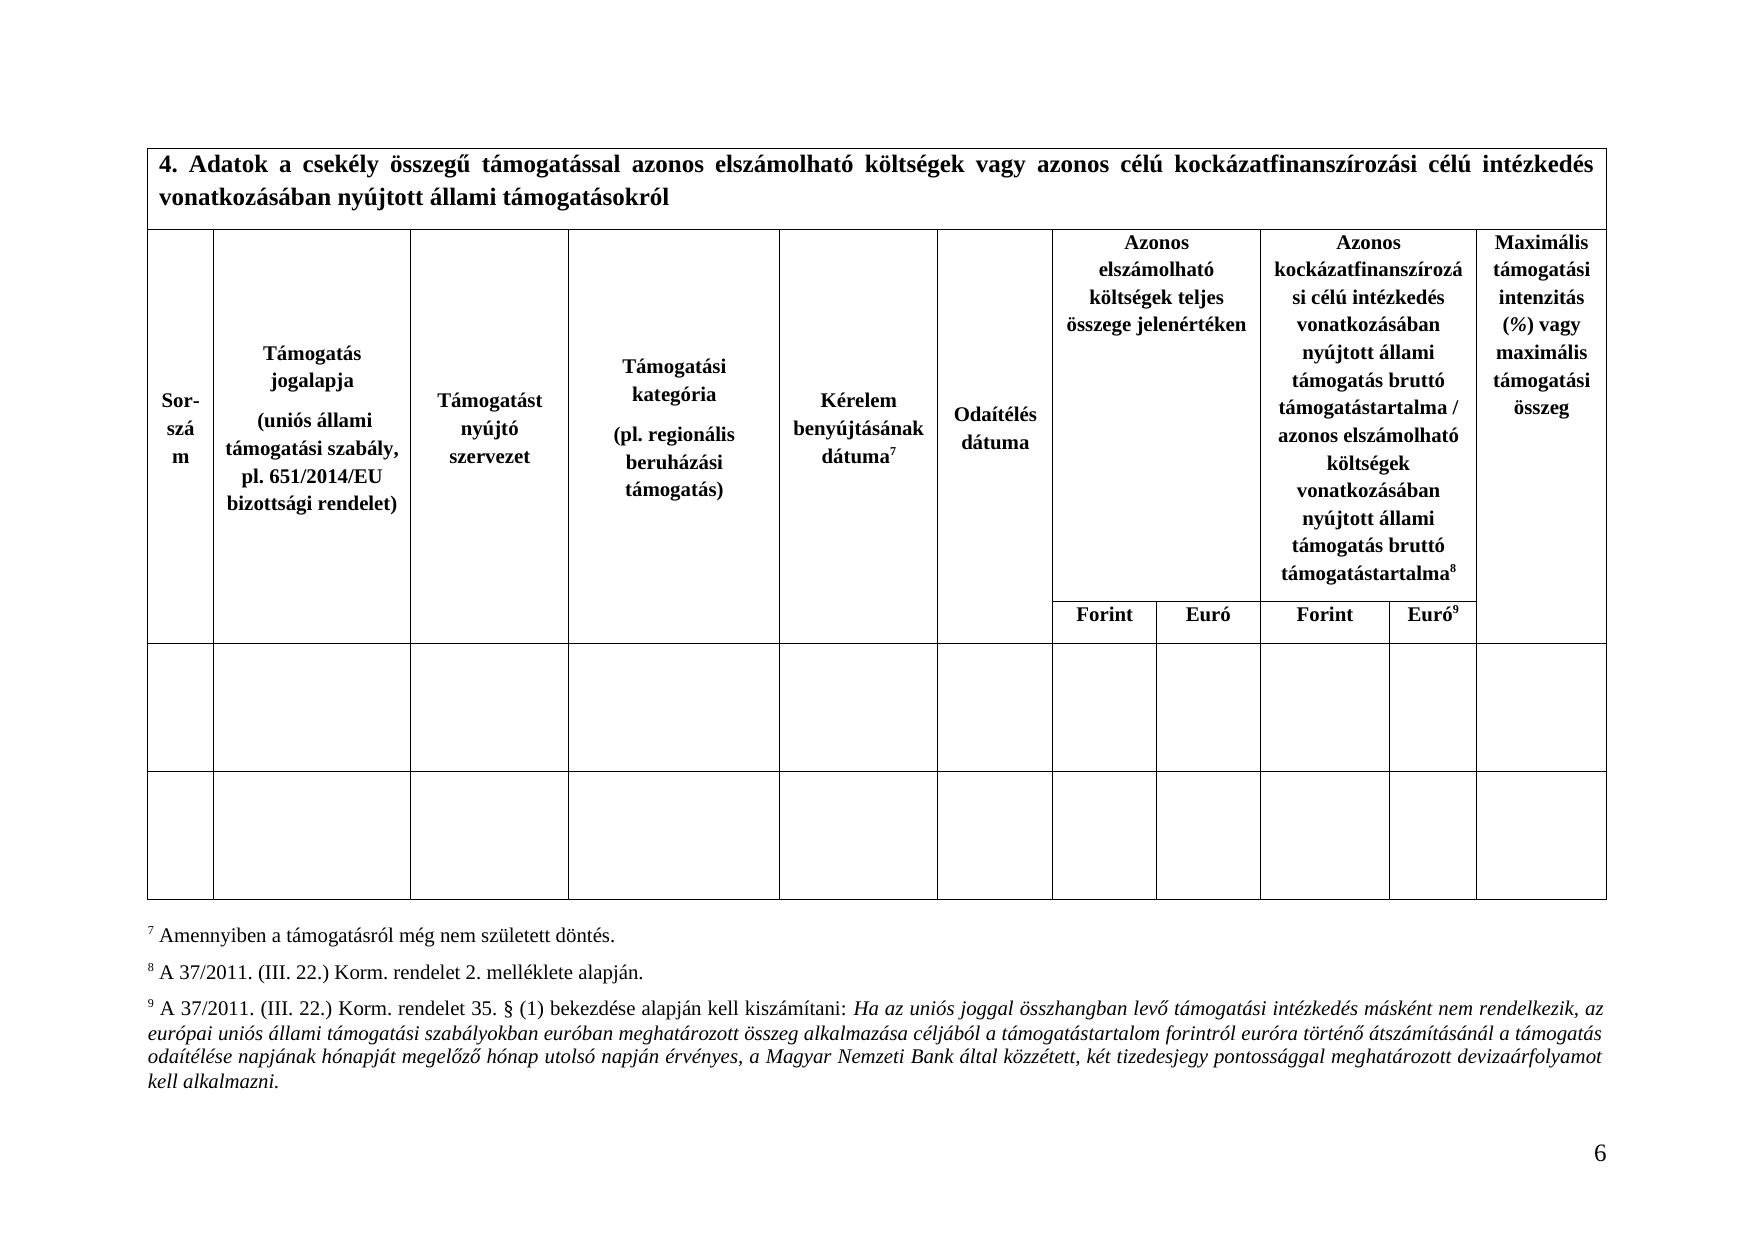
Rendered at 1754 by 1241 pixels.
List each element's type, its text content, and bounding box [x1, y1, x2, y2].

table_cell [411, 772, 568, 899]
table_cell [569, 772, 779, 899]
table_cell [780, 644, 937, 771]
table_cell Azonos elszámolható költségek teljes összege jelenértéken [1053, 230, 1260, 601]
table_cell Kérelem benyújtásának dátuma [780, 230, 937, 643]
table_cell [1053, 772, 1156, 899]
table_cell [1477, 644, 1606, 771]
table_cell [1157, 644, 1260, 771]
table_cell Odaítélés dátuma [938, 230, 1052, 643]
table_cell Euró [1390, 602, 1476, 643]
table_cell Euró [1157, 602, 1260, 643]
table_cell [938, 644, 1052, 771]
table_cell [1477, 772, 1606, 899]
table_cell Támogatási kategória (pl. regionális beruházási támogatás) [569, 230, 779, 643]
table_cell [148, 772, 213, 899]
table_cell [411, 644, 568, 771]
table_cell Forint [1053, 602, 1156, 643]
table_cell Maximális támogatási intenzitás (%) vagy maximális támogatási összeg [1477, 230, 1606, 643]
table_cell [938, 772, 1052, 899]
table_cell [1261, 772, 1389, 899]
table_cell Támogatás jogalapja (uniós állami támogatási szabály, pl. 651/2014/EU bizottsági rendelet) [214, 230, 410, 643]
table_cell [148, 644, 213, 771]
table_cell [214, 772, 410, 899]
table_cell [569, 644, 779, 771]
table_cell Forint [1261, 602, 1389, 643]
table_cell [1053, 644, 1156, 771]
table_cell [1390, 644, 1476, 771]
table_cell Támogatást nyújtó szervezet [411, 230, 568, 643]
table_cell [1390, 772, 1476, 899]
table_header 4. Adatok a csekély összegű támogatással azonos elszámolható költségek vagy azonos célú kockázatfinanszírozási célú intézkedés vonatkozásában nyújtott állami támogatásokról [148, 149, 1606, 228]
table_cell [1157, 772, 1260, 899]
table_cell [1261, 644, 1389, 771]
table_cell [780, 772, 937, 899]
table_cell [214, 644, 410, 771]
table_cell Sor-szám [148, 230, 213, 643]
table_cell Azonos kockázatfinanszírozási célú intézkedés vonatkozásában nyújtott állami támogatás bruttó támogatástartalma / azonos elszámolható költségek vonatkozásában nyújtott állami támogatás bruttó támogatástartalma [1261, 230, 1476, 601]
